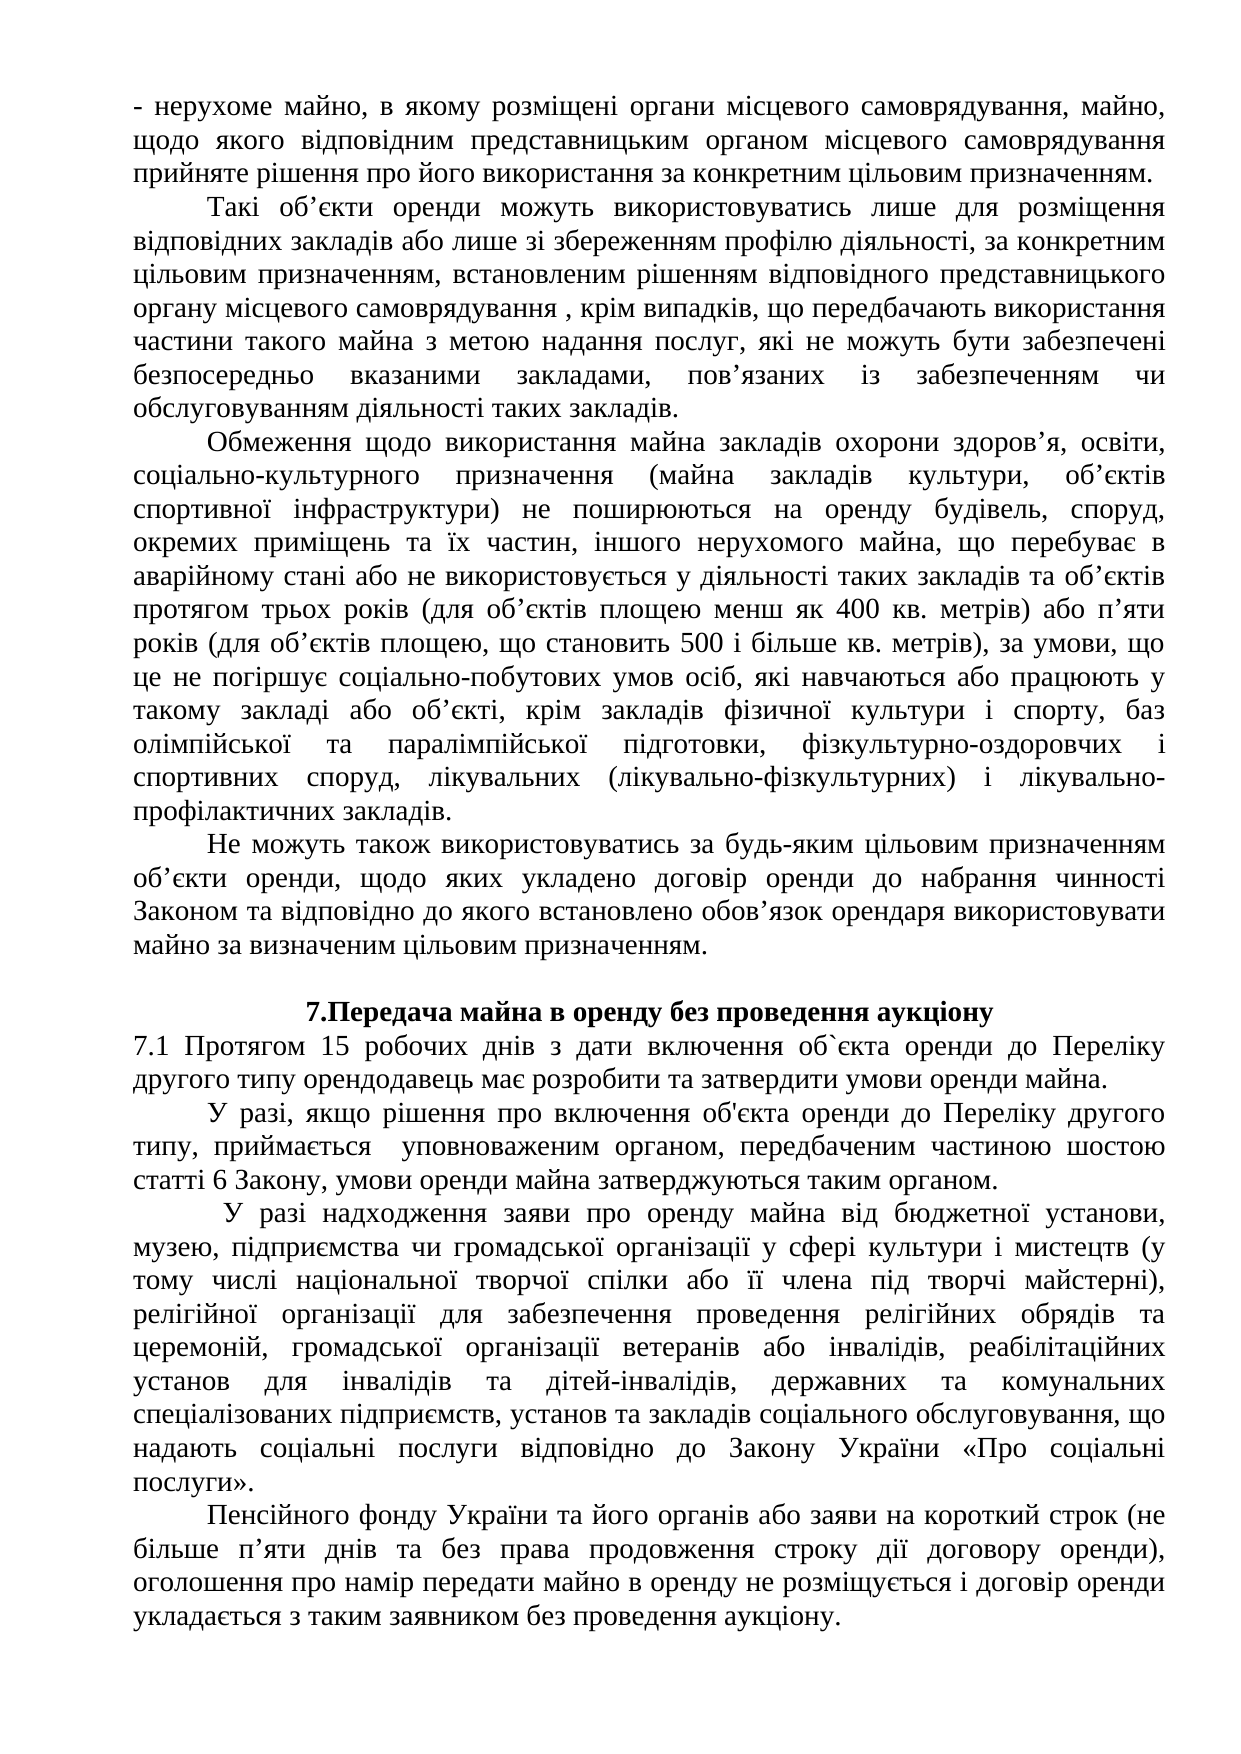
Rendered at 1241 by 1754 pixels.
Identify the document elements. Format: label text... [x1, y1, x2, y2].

text Обмеження щодо використання майна закладів охорони здоров’я, освіти, соціально-культурного призначення (майна закладів культури, об’єктів спортивної інфраструктури) не поширюються на оренду будівель, споруд, окремих приміщень та їх частин, іншого нерухомого майна, що перебуває в аварійному стані або не використовується у діяльності таких закладів та об’єктів протягом трьох років (для об’єктів площею менш як 400 кв. метрів) або п’яти років (для об’єктів площею, що становить 500 і більше кв. метрів), за умови, що це не погіршує соціально-побутових умов осіб, які навчаються або працюють у такому закладі або об’єкті, крім закладів фізичної культури і спорту, баз олімпійської та паралімпійської підготовки, фізкультурно-оздоровчих і спортивних споруд, лікувальних (лікувально-фізкультурних) і лікувально-профілактичних закладів. [133, 424, 1167, 826]
text - нерухоме майно, в якому розміщені органи місцевого самоврядування, майно, щодо якого відповідним представницьким органом місцевого самоврядування прийняте рішення про його використання за конкретним цільовим призначенням. [133, 88, 1167, 189]
text Такі об’єкти оренди можуть використовуватись лише для розміщення відповідних закладів або лише зі збереженням профілю діяльності, за конкретним цільовим призначенням, встановленим рішенням відповідного представницького органу місцевого самоврядування , крім випадків, що передбачають використання частини такого майна з метою надання послуг, які не можуть бути забезпечені безпосередньо вказаними закладами, пов’язаних із забезпеченням чи обслуговуванням діяльності таких закладів. [133, 189, 1167, 424]
text У разі надходження заяви про оренду майна від бюджетної установи, музею, підприємства чи громадської організації у сфері культури і мистецтв (у тому числі національної творчої спілки або її члена під творчі майстерні), релігійної організації для забезпечення проведення релігійних обрядів та церемоній, громадської організації ветеранів або інвалідів, реабілітаційних установ для інвалідів та дітей-інвалідів, державних та комунальних спеціалізованих підприємств, установ та закладів соціального обслуговування, що надають соціальні послуги відповідно до Закону України «Про соціальні послуги». [133, 1195, 1167, 1497]
text Пенсійного фонду України та його органів або заяви на короткий строк (не більше п’яти днів та без права продовження строку дії договору оренди), оголошення про намір передати майно в оренду не розміщується і договір оренди укладається з таким заявником без проведення аукціону. [133, 1497, 1167, 1631]
text 7.1 Протягом 15 робочих днів з дати включення об`єкта оренди до Переліку другого типу орендодавець має розробити та затвердити умови оренди майна. [133, 1028, 1167, 1095]
text Не можуть також використовуватись за будь-яким цільовим призначенням об’єкти оренди, щодо яких укладено договір оренди до набрання чинності Законом та відповідно до якого встановлено обов’язок орендаря використовувати майно за визначеним цільовим призначенням. [133, 826, 1167, 961]
text У разі, якщо рішення про включення об'єкта оренди до Переліку другого типу, приймається уповноваженим органом, передбаченим частиною шостою статті 6 Закону, умови оренди майна затверджуються таким органом. [133, 1095, 1167, 1195]
text 7.Передача майна в оренду без проведення аукціону [133, 994, 1167, 1028]
